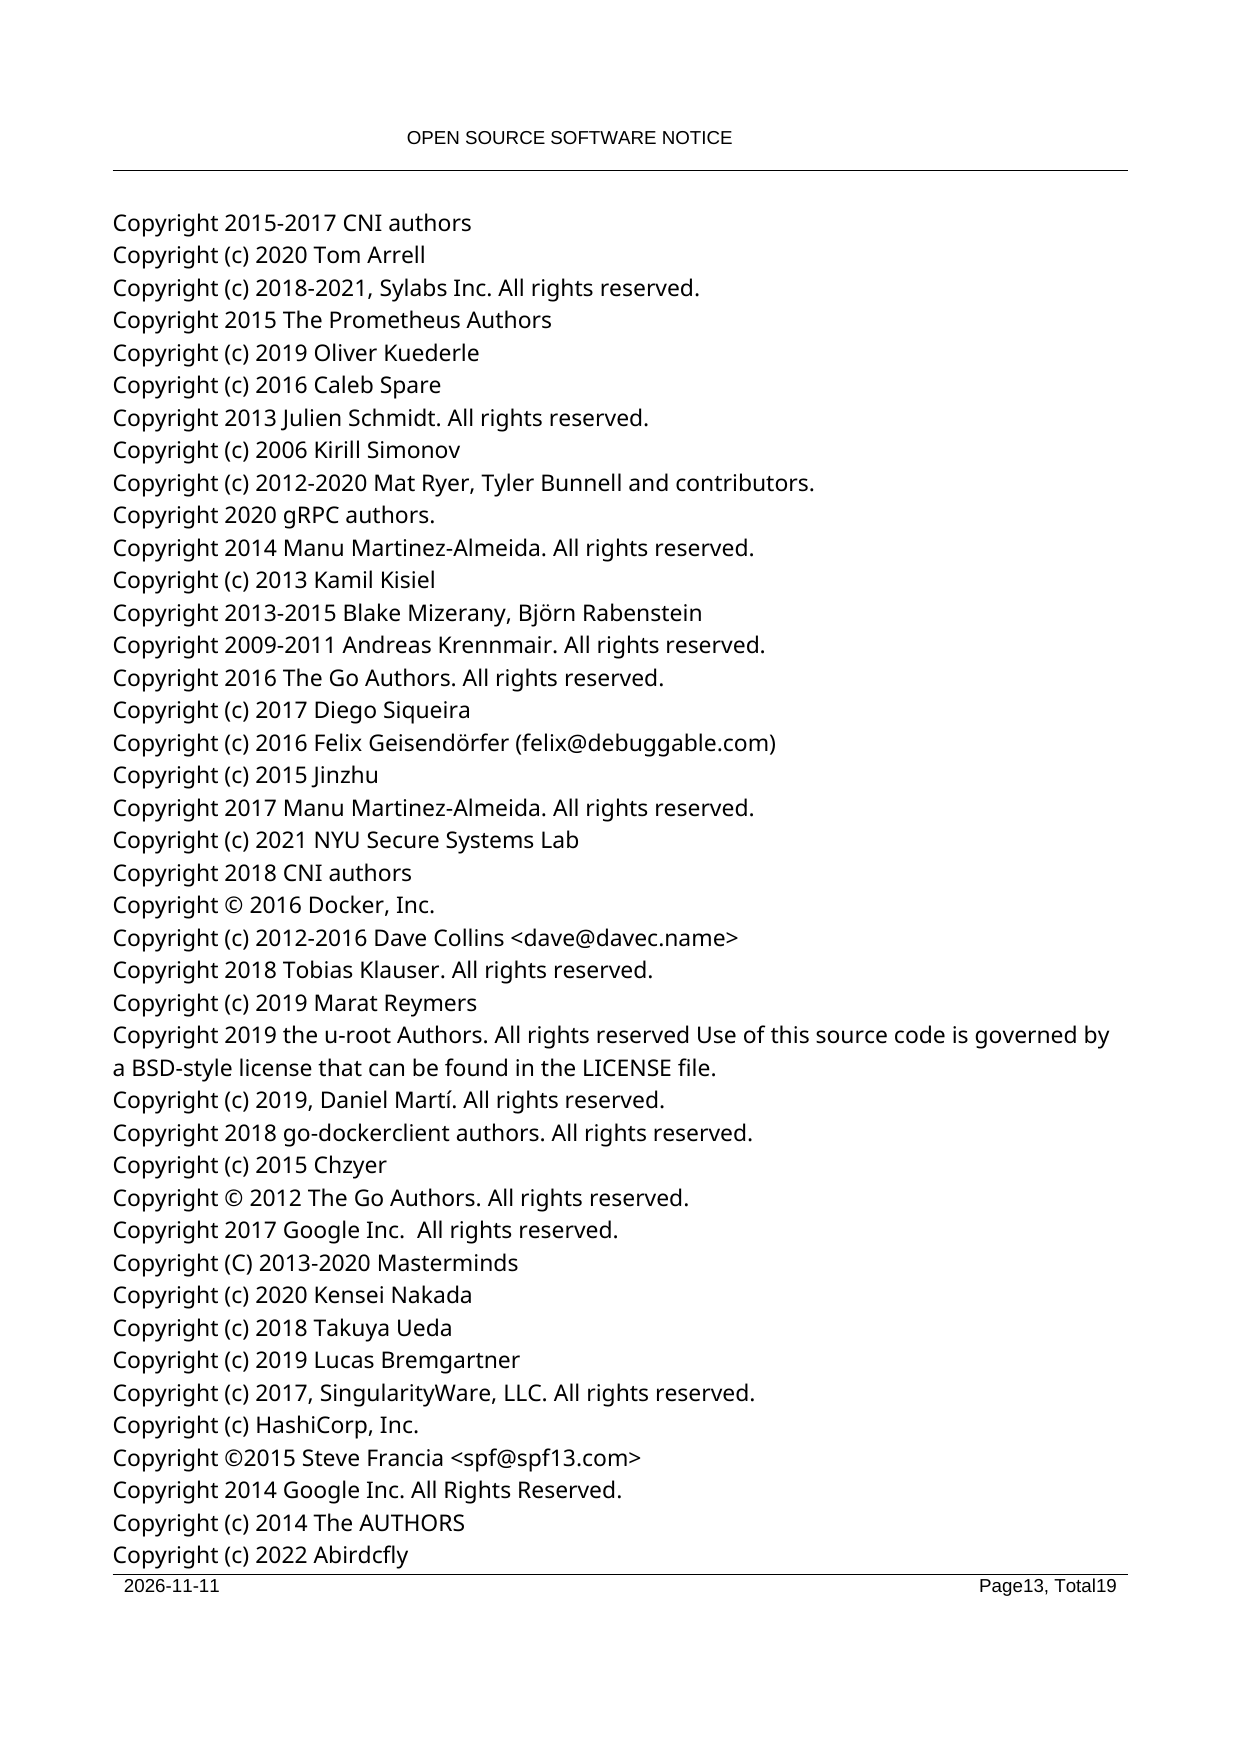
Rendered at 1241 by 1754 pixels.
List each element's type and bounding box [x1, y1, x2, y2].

text [112, 206, 1128, 1571]
